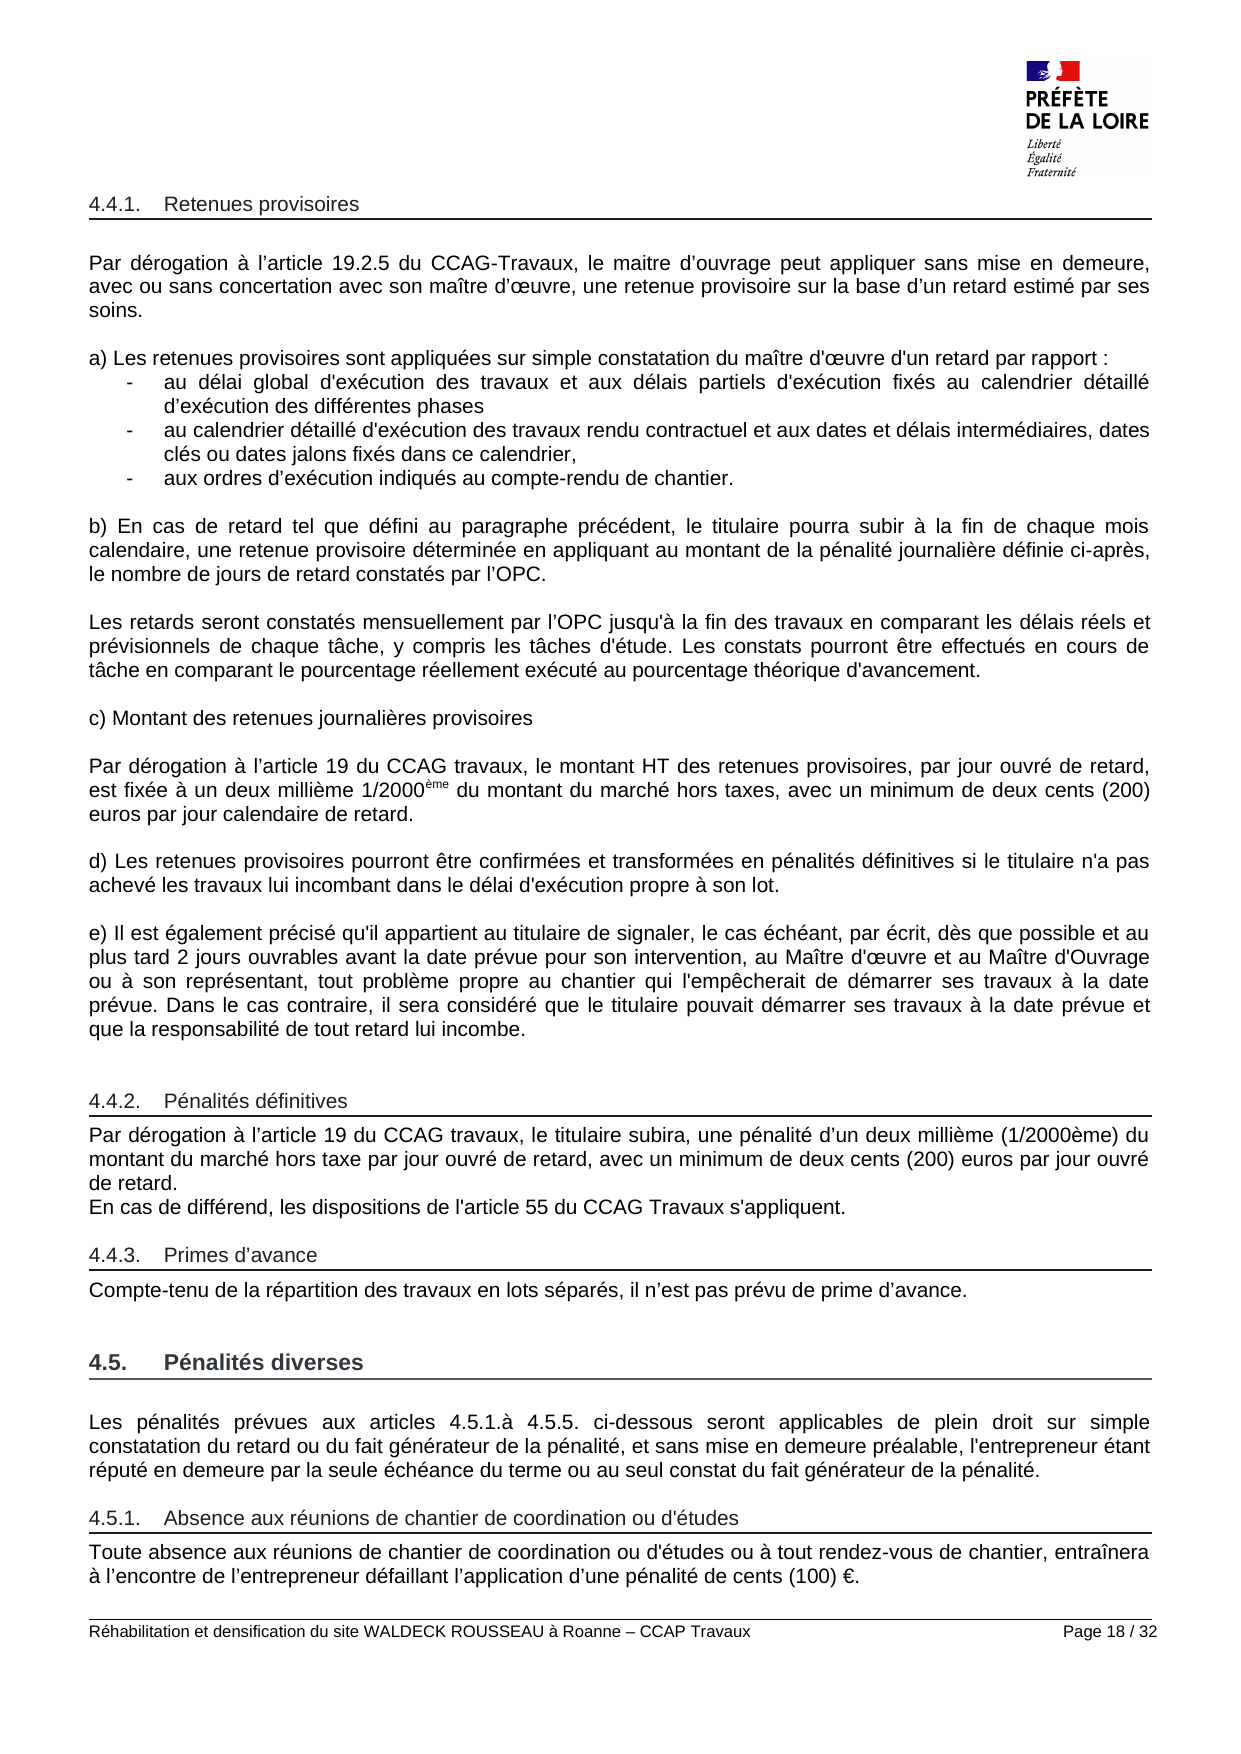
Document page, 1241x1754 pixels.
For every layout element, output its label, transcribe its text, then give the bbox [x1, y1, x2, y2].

text Compte-tenu de la répartition des travaux en lots séparés, il n’est pas prévu de prime d’avance. [89, 1277, 1152, 1301]
text c) Montant des retenues journalières provisoires [89, 706, 1152, 729]
subtitle Absence aux réunions de chantier de coordination ou d'études [89, 1506, 1152, 1532]
subtitle Retenues provisoires [89, 192, 1152, 218]
subtitle Primes d’avance [89, 1243, 1152, 1269]
subtitle Pénalités définitives [89, 1089, 1152, 1115]
picture [1026, 61, 1149, 177]
text Par dérogation à l’article 19 du CCAG travaux, le titulaire subira, une pénalité d’un deux millième (1/2000ème) du montant du marché hors taxe par jour ouvré de retard, avec un minimum de deux cents (200) euros par jour ouvré de retard. [89, 1123, 1152, 1195]
text Par dérogation à l’article 19.2.5 du CCAG-Travaux, le maitre d’ouvrage peut appliquer sans mise en demeure, avec ou sans concertation avec son maître d’œuvre, une retenue provisoire sur la base d’un retard estimé par ses soins. [89, 250, 1152, 322]
text Toute absence aux réunions de chantier de coordination ou d'études ou à tout rendez-vous de chantier, entraînera à l’encontre de l’entrepreneur défaillant l’application d’une pénalité de cents (100) €. [89, 1540, 1152, 1588]
text a) Les retenues provisoires sont appliquées sur simple constatation du maître d'œuvre d'un retard par rapport : [89, 346, 1152, 370]
list au délai global d'exécution des travaux et aux délais partiels d'exécution fixés au calendrier détaillé d’exécution des différentes phases [126, 370, 1152, 418]
list au calendrier détaillé d'exécution des travaux rendu contractuel et aux dates et délais intermédiaires, dates clés ou dates jalons fixés dans ce calendrier, [126, 418, 1152, 466]
text En cas de différend, les dispositions de l'article 55 du CCAG Travaux s'appliquent. [89, 1195, 1152, 1219]
text Les retards seront constatés mensuellement par l’OPC jusqu'à la fin des travaux en comparant les délais réels et prévisionnels de chaque tâche, y compris les tâches d'étude. Les constats pourront être effectués en cours de tâche en comparant le pourcentage réellement exécuté au pourcentage théorique d'avancement. [89, 610, 1152, 682]
list aux ordres d’exécution indiqués au compte-rendu de chantier. [126, 466, 1152, 490]
text d) Les retenues provisoires pourront être confirmées et transformées en pénalités définitives si le titulaire n'a pas achevé les travaux lui incombant dans le délai d'exécution propre à son lot. [89, 849, 1152, 897]
subtitle Pénalités diverses [89, 1349, 1152, 1378]
text b) En cas de retard tel que défini au paragraphe précédent, le titulaire pourra subir à la fin de chaque mois calendaire, une retenue provisoire déterminée en appliquant au montant de la pénalité journalière définie ci-après, le nombre de jours de retard constatés par l’OPC. [89, 514, 1152, 586]
text Par dérogation à l’article 19 du CCAG travaux, le montant HT des retenues provisoires, par jour ouvré de retard, est fixée à un deux millième 1/2000ème du montant du marché hors taxes, avec un minimum de deux cents (200) euros par jour calendaire de retard. [89, 753, 1152, 825]
text e) Il est également précisé qu'il appartient au titulaire de signaler, le cas échéant, par écrit, dès que possible et au plus tard 2 jours ouvrables avant la date prévue pour son intervention, au Maître d'œuvre et au Maître d'Ouvrage ou à son représentant, tout problème propre au chantier qui l'empêcherait de démarrer ses travaux à la date prévue. Dans le cas contraire, il sera considéré que le titulaire pouvait démarrer ses travaux à la date prévue et que la responsabilité de tout retard lui incombe. [89, 921, 1152, 1041]
text Les pénalités prévues aux articles 4.5.1.à 4.5.5. ci-dessous seront applicables de plein droit sur simple constatation du retard ou du fait générateur de la pénalité, et sans mise en demeure préalable, l'entrepreneur étant réputé en demeure par la seule échéance du terme ou au seul constat du fait générateur de la pénalité. [89, 1410, 1152, 1482]
